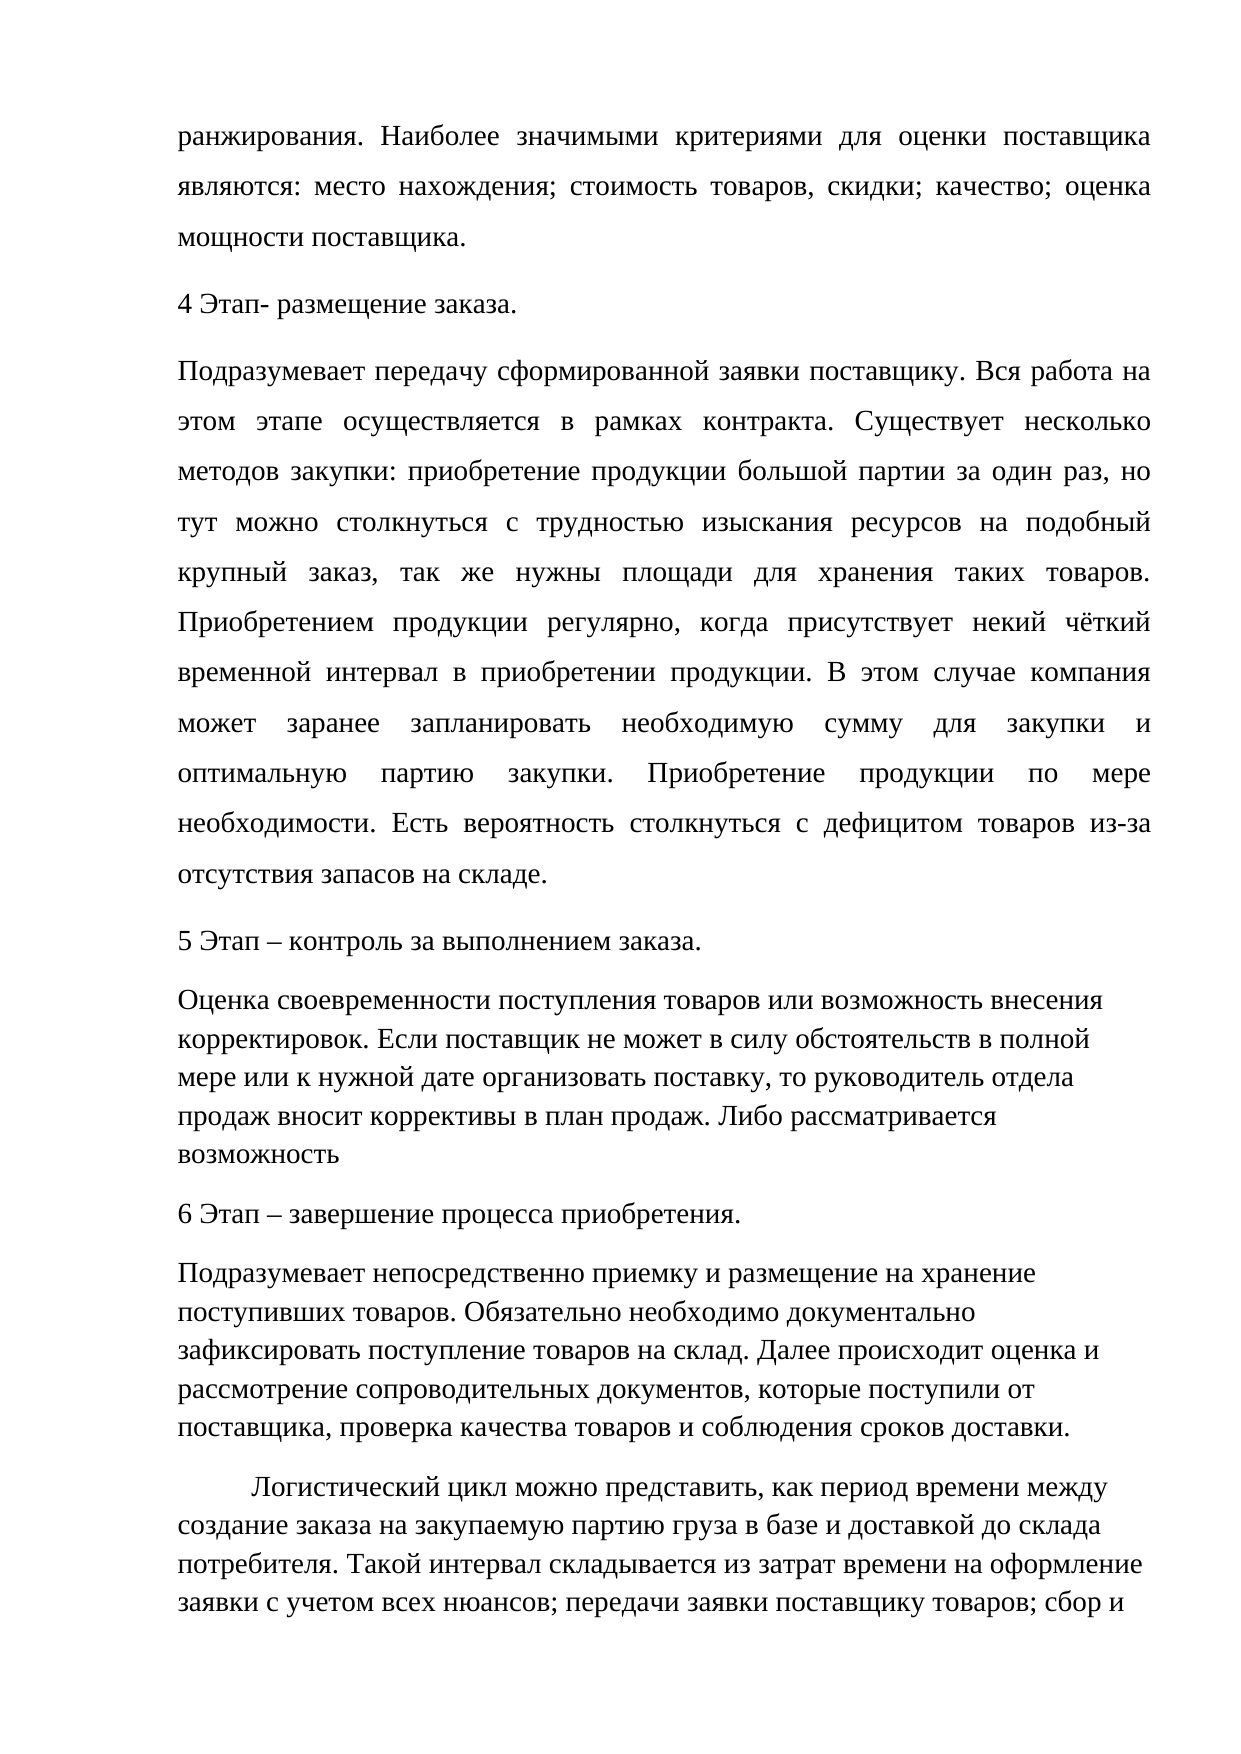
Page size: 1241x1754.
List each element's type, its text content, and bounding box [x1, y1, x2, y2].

text 4 Этап- размещение заказа. [177, 286, 1152, 319]
text Подразумевает непосредственно приемку и размещение на хранение поступивших товаров. Обязательно необходимо документально зафиксировать поступление товаров на склад. Далее происходит оценка и рассмотрение сопроводительных документов, которые поступили от поставщика, проверка качества товаров и соблюдения сроков доставки. [177, 1255, 1152, 1443]
text Подразумевает передачу сформированной заявки поставщику. Вся работа на этом этапе осуществляется в рамках контракта. Существует несколько методов закупки: приобретение продукции большой партии за один раз, но тут можно столкнуться с трудностью изыскания ресурсов на подобный крупный заказ, так же нужны площади для хранения таких товаров. Приобретением продукции регулярно, когда присутствует некий чёткий временной интервал в приобретении продукции. В этом случае компания может заранее запланировать необходимую сумму для закупки и оптимальную партию закупки. Приобретение продукции по мере необходимости. Есть вероятность столкнуться с дефицитом товаров из-за отсутствия запасов на складе. [177, 353, 1152, 889]
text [177, 1469, 1152, 1618]
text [177, 118, 1152, 252]
text 5 Этап – контроль за выполнением заказа. [177, 923, 1152, 956]
text Оценка своевременности поступления товаров или возможность внесения корректировок. Если поставщик не может в силу обстоятельств в полной мере или к нужной дате организовать поставку, то руководитель отдела продаж вносит коррективы в план продаж. Либо рассматривается возможность [177, 982, 1152, 1170]
text 6 Этап – завершение процесса приобретения. [177, 1196, 1152, 1229]
